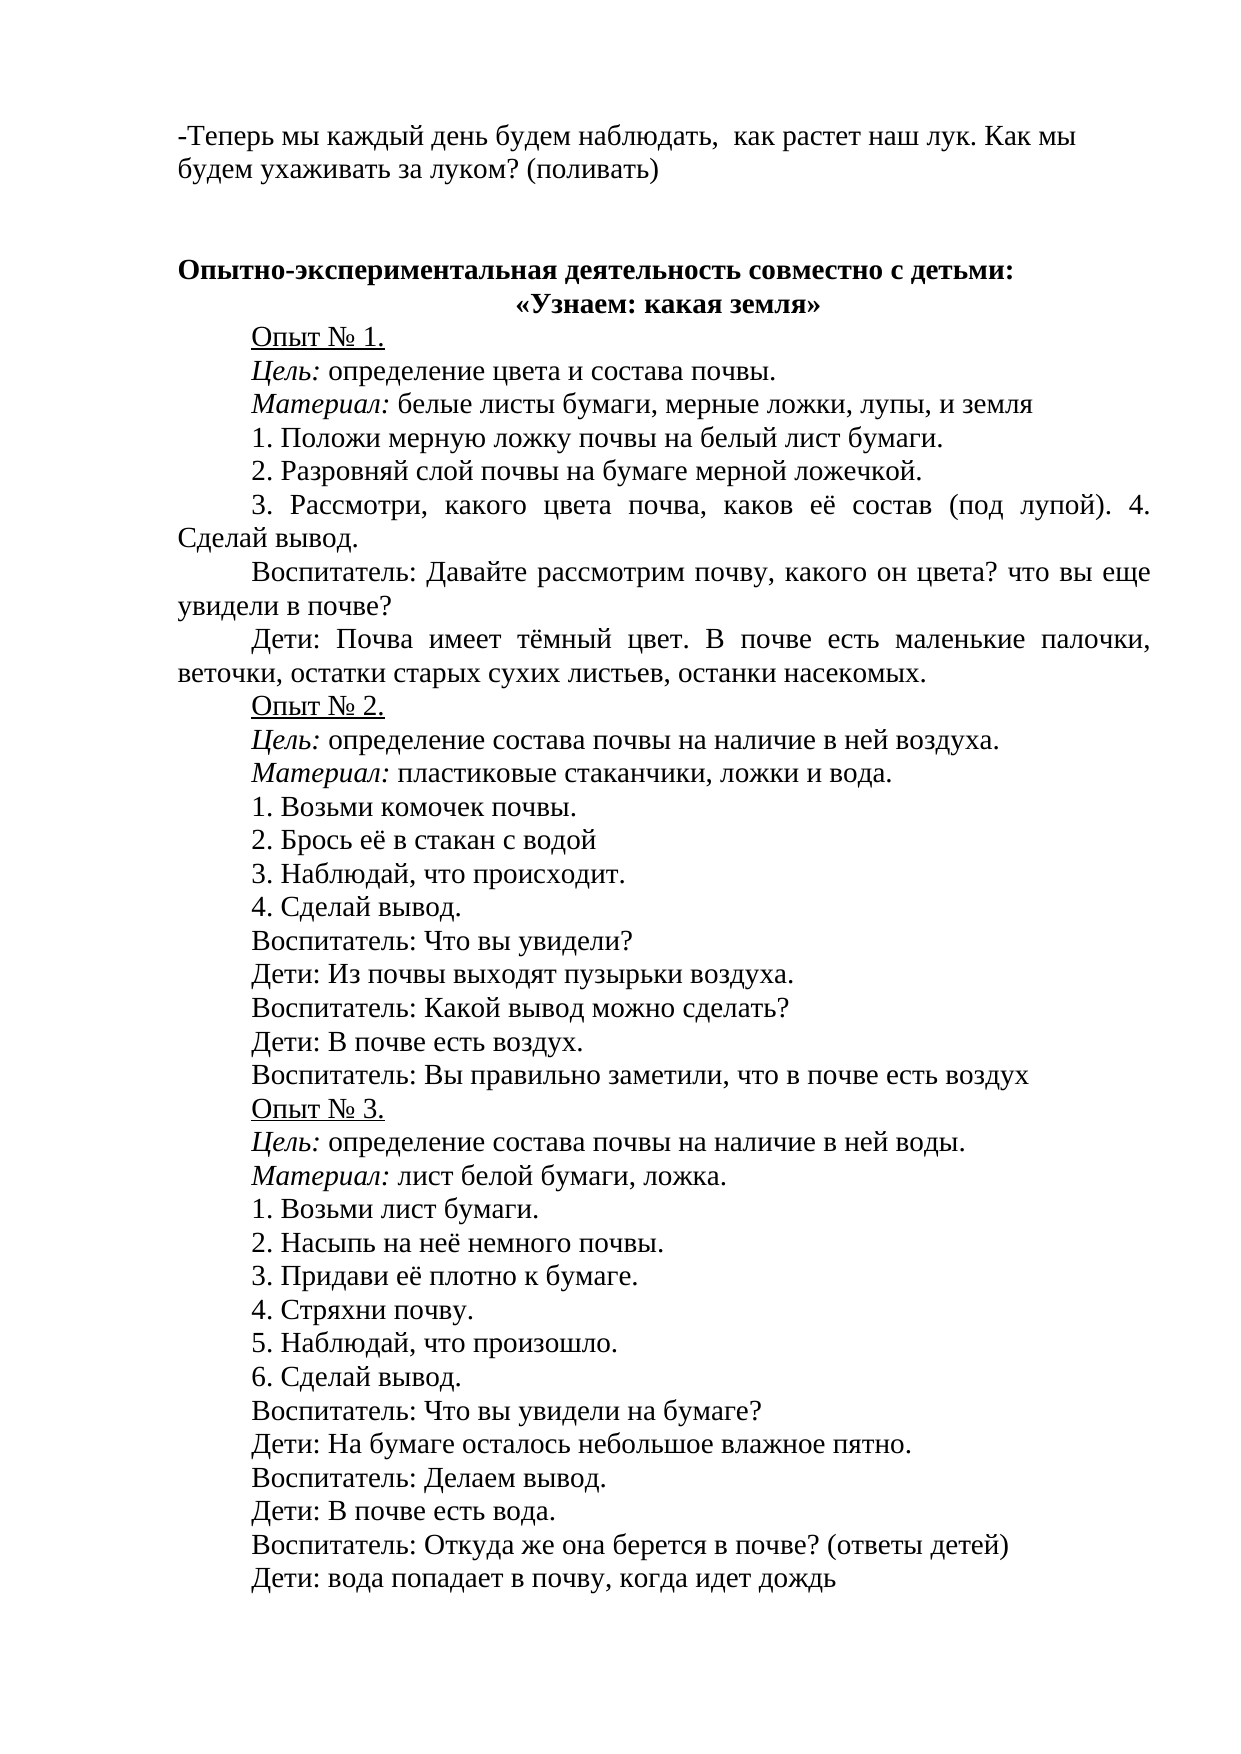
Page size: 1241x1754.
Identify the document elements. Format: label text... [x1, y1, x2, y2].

text 2. Насыпь на неё немного почвы. [177, 1225, 1152, 1258]
text 3. Наблюдай, что происходит. [177, 856, 1152, 889]
text 3. Придави её плотно к бумаге. [177, 1258, 1152, 1292]
text Цель: определение состава почвы на наличие в ней воды. [177, 1124, 1152, 1158]
text Воспитатель: Что вы увидели на бумаге? [177, 1393, 1152, 1426]
text Дети: Из почвы выходят пузырьки воздуха. [177, 957, 1152, 990]
text Цель: определение состава почвы на наличие в ней воздуха. [177, 722, 1152, 755]
text Воспитатель: Что вы увидели? [177, 923, 1152, 957]
text Опыт № 2. [177, 688, 1152, 722]
text 1. Возьми комочек почвы. [177, 789, 1152, 822]
text Воспитатель: Вы правильно заметили, что в почве есть воздух [177, 1057, 1152, 1091]
text Воспитатель: Откуда же она берется в почве? (ответы детей) [177, 1527, 1152, 1560]
text Материал: лист белой бумаги, ложка. [177, 1158, 1152, 1191]
text Дети: Почва имеет тёмный цвет. В почве есть маленькие палочки, веточки, остатки старых сухих листьев, останки насекомых. [177, 621, 1152, 688]
text Материал: белые листы бумаги, мерные ложки, лупы, и земля [177, 386, 1152, 420]
text 1. Положи мерную ложку почвы на белый лист бумаги. [177, 420, 1152, 453]
text 3. Рассмотри, какого цвета почва, каков её состав (под лупой). 4. Сделай вывод. [177, 487, 1152, 554]
text 4. Стряхни почву. [177, 1292, 1152, 1326]
text 6. Сделай вывод. [177, 1359, 1152, 1393]
text 4. Сделай вывод. [177, 889, 1152, 923]
text «Узнаем: какая земля» [177, 286, 1152, 319]
text Опыт № 3. [177, 1091, 1152, 1124]
text 2. Брось её в стакан с водой [177, 822, 1152, 856]
text Материал: пластиковые стаканчики, ложки и вода. [177, 755, 1152, 789]
text Цель: определение цвета и состава почвы. [177, 353, 1152, 386]
text Воспитатель: Делаем вывод. [177, 1460, 1152, 1493]
text 1. Возьми лист бумаги. [177, 1191, 1152, 1225]
text Дети: вода попадает в почву, когда идет дождь [177, 1560, 1152, 1594]
text Воспитатель: Какой вывод можно сделать? [177, 990, 1152, 1024]
text Опыт № 1. [177, 319, 1152, 353]
text Дети: На бумаге осталось небольшое влажное пятно. [177, 1426, 1152, 1460]
text Дети: В почве есть вода. [177, 1493, 1152, 1527]
text Опытно-экспериментальная деятельность совместно с детьми: [177, 252, 1152, 286]
text Дети: В почве есть воздух. [177, 1024, 1152, 1057]
text -Теперь мы каждый день будем наблюдать, как растет наш лук. Как мы будем ухаживать за луком? (поливать) [177, 118, 1152, 185]
text 2. Разровняй слой почвы на бумаге мерной ложечкой. [177, 453, 1152, 487]
text Воспитатель: Давайте рассмотрим почву, какого он цвета? что вы еще увидели в почве? [177, 554, 1152, 621]
text 5. Наблюдай, что произошло. [177, 1326, 1152, 1359]
